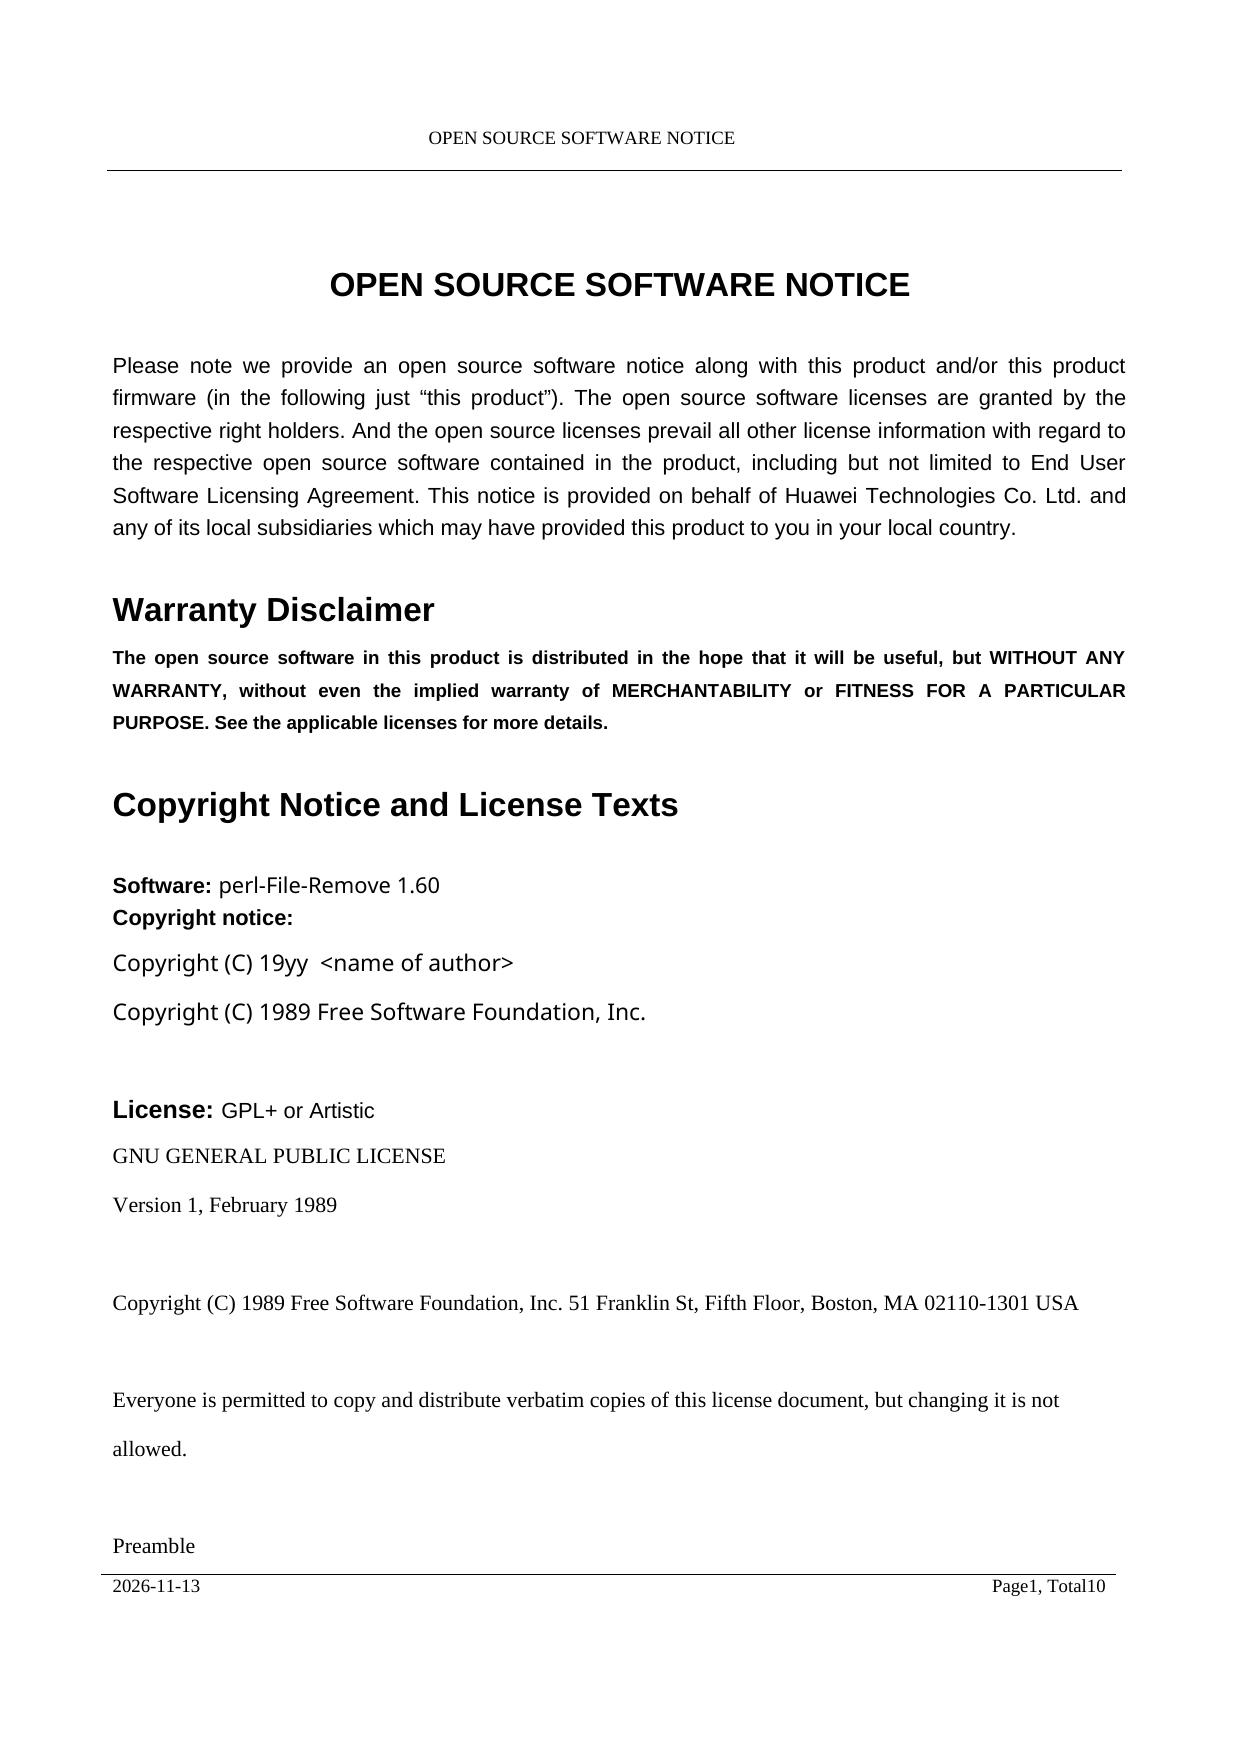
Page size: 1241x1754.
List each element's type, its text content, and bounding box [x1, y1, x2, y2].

text Please note we provide an open source software notice along with this product and/or this product firmware (in the following just “this product”). The open source software licenses are granted by the respective right holders. And the open source licenses prevail all other license information with regard to the respective open source software contained in the product, including but not limited to End User Software Licensing Agreement. This notice is provided on behalf of Huawei Technologies Co. Ltd. and any of its local subsidiaries which may have provided this product to you in your local country. [112, 349, 1128, 544]
text Software: perl-File-Remove 1.60 [112, 869, 1128, 901]
text The open source software in this product is distributed in the hope that it will be useful, but WITHOUT ANY WARRANTY, without even the implied warranty of MERCHANTABILITY or FITNESS FOR A PARTICULAR PURPOSE. See the applicable licenses for more details. [112, 641, 1128, 739]
text Copyright notice: [112, 901, 1128, 934]
text Copyright (C) 19yy <name of author> Copyright (C) 1989 Free Software Foundation, Inc. [112, 947, 1128, 1077]
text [112, 1140, 1128, 1562]
text Copyright Notice and License Texts [112, 771, 1128, 836]
text Warranty Disclaimer [112, 576, 1128, 641]
text OPEN SOURCE SOFTWARE NOTICE [112, 251, 1128, 316]
text License: GPL+ or Artistic [112, 1093, 1128, 1125]
